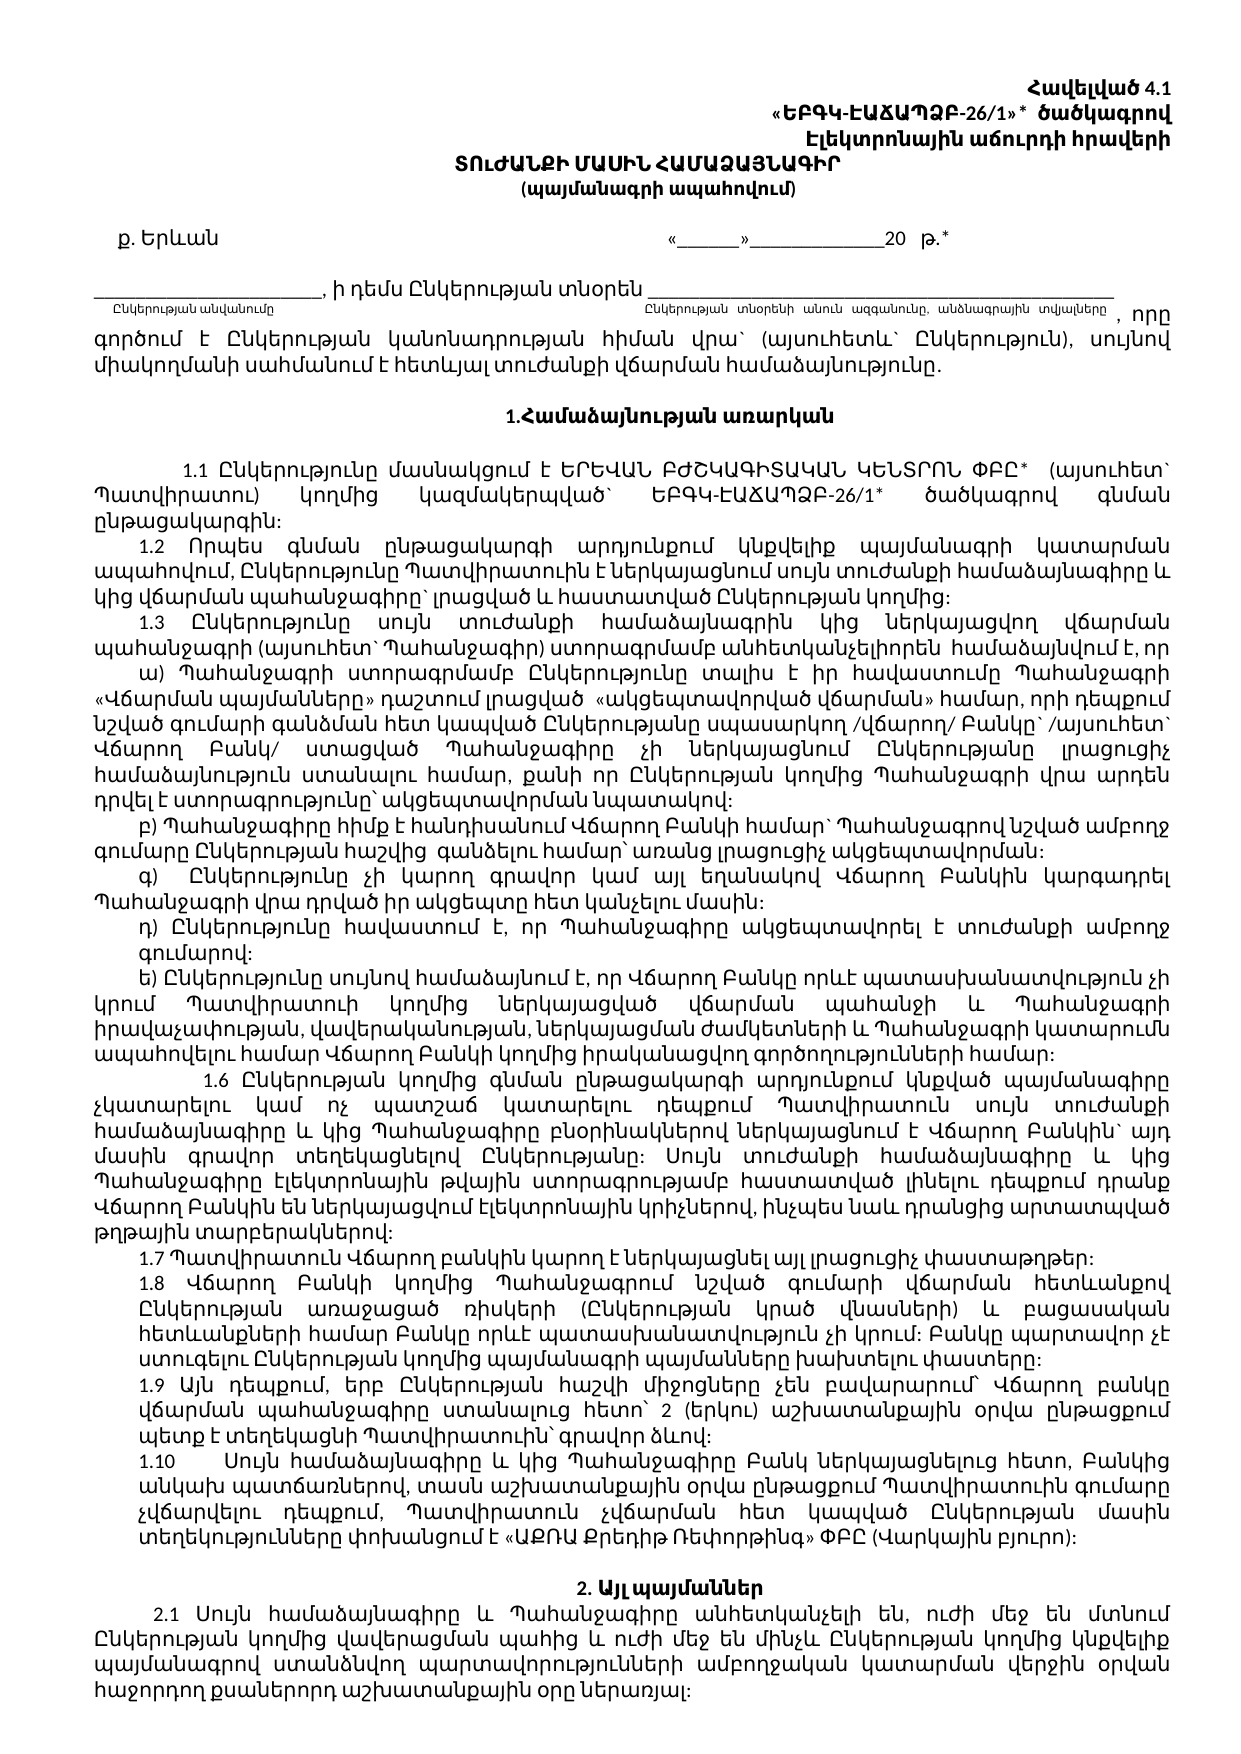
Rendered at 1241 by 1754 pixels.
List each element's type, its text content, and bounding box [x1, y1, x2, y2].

text Էլեկտրոնային աճուրդի հրավերի [94, 126, 1171, 151]
text 1.2 Որպես գնման ընթացակարգի արդյունքում կնքվելիք պայմանագրի կատարման ապահովում, Ընկերությունը Պատվիրատուին է ներկայացնում սույն տուժանքի համաձայնագիրը և կից վճարման պահանջագիրը` լրացված և հաստատված Ընկերության կողմից: [94, 533, 1171, 609]
text Հավելված 4.1 [94, 75, 1171, 100]
text 1.6 Ընկերության կողմից գնման ընթացակարգի արդյունքում կնքված պայմանագիրը չկատարելու կամ ոչ պատշաճ կատարելու դեպքում Պատվիրատուն սույն տուժանքի համաձայնագիրը և կից Պահանջագիրը բնօրինակներով ներկայացնում է Վճարող Բանկին` այդ մասին գրավոր տեղեկացնելով Ընկերությանը: Սույն տուժանքի համաձայնագիրը և կից Պահանջագիրը էլեկտրոնային թվային ստորագրությամբ հաստատված լինելու դեպքում դրանք Վճարող Բանկին են ներկայացվում էլեկտրոնային կրիչներով, ինչպես նաև դրանցից արտատպված թղթային տարբերակներով: [94, 1067, 1171, 1245]
text 2.1 Սույն համաձայնագիրը և Պահանջագիրը անհետկանչելի են, ուժի մեջ են մտնում Ընկերության կողմից վավերացման պահից և ուժի մեջ են մինչև Ընկերության կողմից կնքվելիք պայմանագրով ստանձնվող պարտավորությունների ամբողջական կատարման վերջին օրվան հաջորդող քսաներորդ աշխատանքային օրը ներառյալ: [94, 1601, 1171, 1702]
text դ) Ընկերությունը հավաստում է, որ Պահանջագիրը ակցեպտավորել է տուժանքի ամբողջ գումարով: [138, 914, 1171, 965]
text 1.Համաձայնության առարկան [169, 403, 1171, 428]
text ե) Ընկերությունը սույնով համաձայնում է, որ Վճարող Բանկը որևէ պատասխանատվություն չի կրում Պատվիրատուի կողմից ներկայացված վճարման պահանջի և Պահանջագրի իրավաչափության, վավերականության, ներկայացման ժամկետների և Պահանջագրի կատարումն ապահովելու համար Վճարող Բանկի կողմից իրականացվող գործողությունների համար: [94, 965, 1171, 1067]
text Ընկերության անվանումը Ընկերության տնօրենի անուն ազգանունը, անձնագրային տվյալները , որը գործում է Ընկերության կանոնադրության հիման վրա` (այսուհետև` Ընկերություն), սույնով միակողմանի սահմանում է հետևյալ տուժանքի վճարման համաձայնությունը. [94, 301, 1171, 377]
text 1.9 Այն դեպքում, երբ Ընկերության հաշվի միջոցները չեն բավարարում՝ Վճարող բանկը վճարման պահանջագիրը ստանալուց հետո՝ 2 (երկու) աշխատանքային օրվա ընթացքում պետք է տեղեկացնի Պատվիրատուին՝ գրավոր ձևով: [138, 1372, 1171, 1448]
text գ) Ընկերությունը չի կարող գրավոր կամ այլ եղանակով Վճարող Բանկին կարգադրել Պահանջագրի վրա դրված իր ակցեպտը հետ կանչելու մասին: [94, 864, 1171, 914]
text ______________________, ի դեմս Ընկերության տնօրեն _____________________________________________ [94, 276, 1171, 301]
text 2. Այլ պայմաններ [169, 1575, 1171, 1601]
text 1.7 Պատվիրատուն Վճարող բանկին կարող է ներկայացնել այլ լրացուցիչ փաստաթղթեր: [138, 1245, 1171, 1270]
text ք. Երևան «______»_____________20 թ.* [94, 225, 1171, 250]
text 1.8 Վճարող Բանկի կողմից Պահանջագրում նշված գումարի վճարման հետևանքով Ընկերության առաջացած ռիսկերի (Ընկերության կրած վնասների) և բացասական հետևանքների համար Բանկը որևէ պատասխանատվություն չի կրում: Բանկը պարտավոր չէ ստուգելու Ընկերության կողմից պայմանագրի պայմանները խախտելու փաստերը: [138, 1270, 1171, 1372]
text 1.1 Ընկերությունը մասնակցում է ԵՐԵՎԱՆ ԲԺՇԿԱԳԻՏԱԿԱՆ ԿԵՆՏՐՈՆ ՓԲԸ* (այսուհետ` Պատվիրատու) կողմից կազմակերպված` ԵԲԳԿ-ԷԱՃԱՊՁԲ-26/1* ծածկագրով գնման ընթացակարգին: [94, 457, 1171, 533]
text ա) Պահանջագրի ստորագրմամբ Ընկերությունը տալիս է իր հավաստումը Պահանջագրի «Վճարման պայմանները» դաշտում լրացված «ակցեպտավորված վճարման» համար, որի դեպքում նշված գումարի գանձման հետ կապված Ընկերությանը սպասարկող /վճարող/ Բանկը` /այսուհետ` Վճարող Բանկ/ ստացված Պահանջագիրը չի ներկայացնում Ընկերությանը լրացուցիչ համաձայնություն ստանալու համար, քանի որ Ընկերության կողմից Պահանջագրի վրա արդեն դրվել է ստորագրությունը՝ ակցեպտավորման նպատակով: [94, 660, 1171, 813]
text (պայմանագրի ապահովում) [94, 177, 1171, 199]
text 1.3 Ընկերությունը սույն տուժանքի համաձայնագրին կից ներկայացվող վճարման պահանջագրի (այսուհետ` Պահանջագիր) ստորագրմամբ անհետկանչելիորեն համաձայնվում է, որ [94, 609, 1171, 660]
text 1.10 Սույն համաձայնագիրը և կից Պահանջագիրը Բանկ ներկայացնելուց հետո, Բանկից անկախ պատճառներով, տասն աշխատանքային օրվա ընթացքում Պատվիրատուին գումարը չվճարվելու դեպքում, Պատվիրատուն չվճարման հետ կապված Ընկերության մասին տեղեկությունները փոխանցում է «ԱՔՌԱ Քրեդիթ Ռեփորթինգ» ՓԲԸ (Վարկային բյուրո): [138, 1448, 1171, 1550]
text «ԵԲԳԿ-ԷԱՃԱՊՁԲ-26/1»* ծածկագրով [94, 100, 1171, 126]
text բ) Պահանջագիրը հիմք է հանդիսանում Վճարող Բանկի համար` Պահանջագրով նշված ամբողջ գումարը Ընկերության հաշվից գանձելու համար՝ առանց լրացուցիչ ակցեպտավորման: [94, 813, 1171, 864]
text ՏՈւԺԱՆՔԻ ՄԱՍԻՆ ՀԱՄԱՁԱՅՆԱԳԻՐ [94, 151, 1171, 177]
